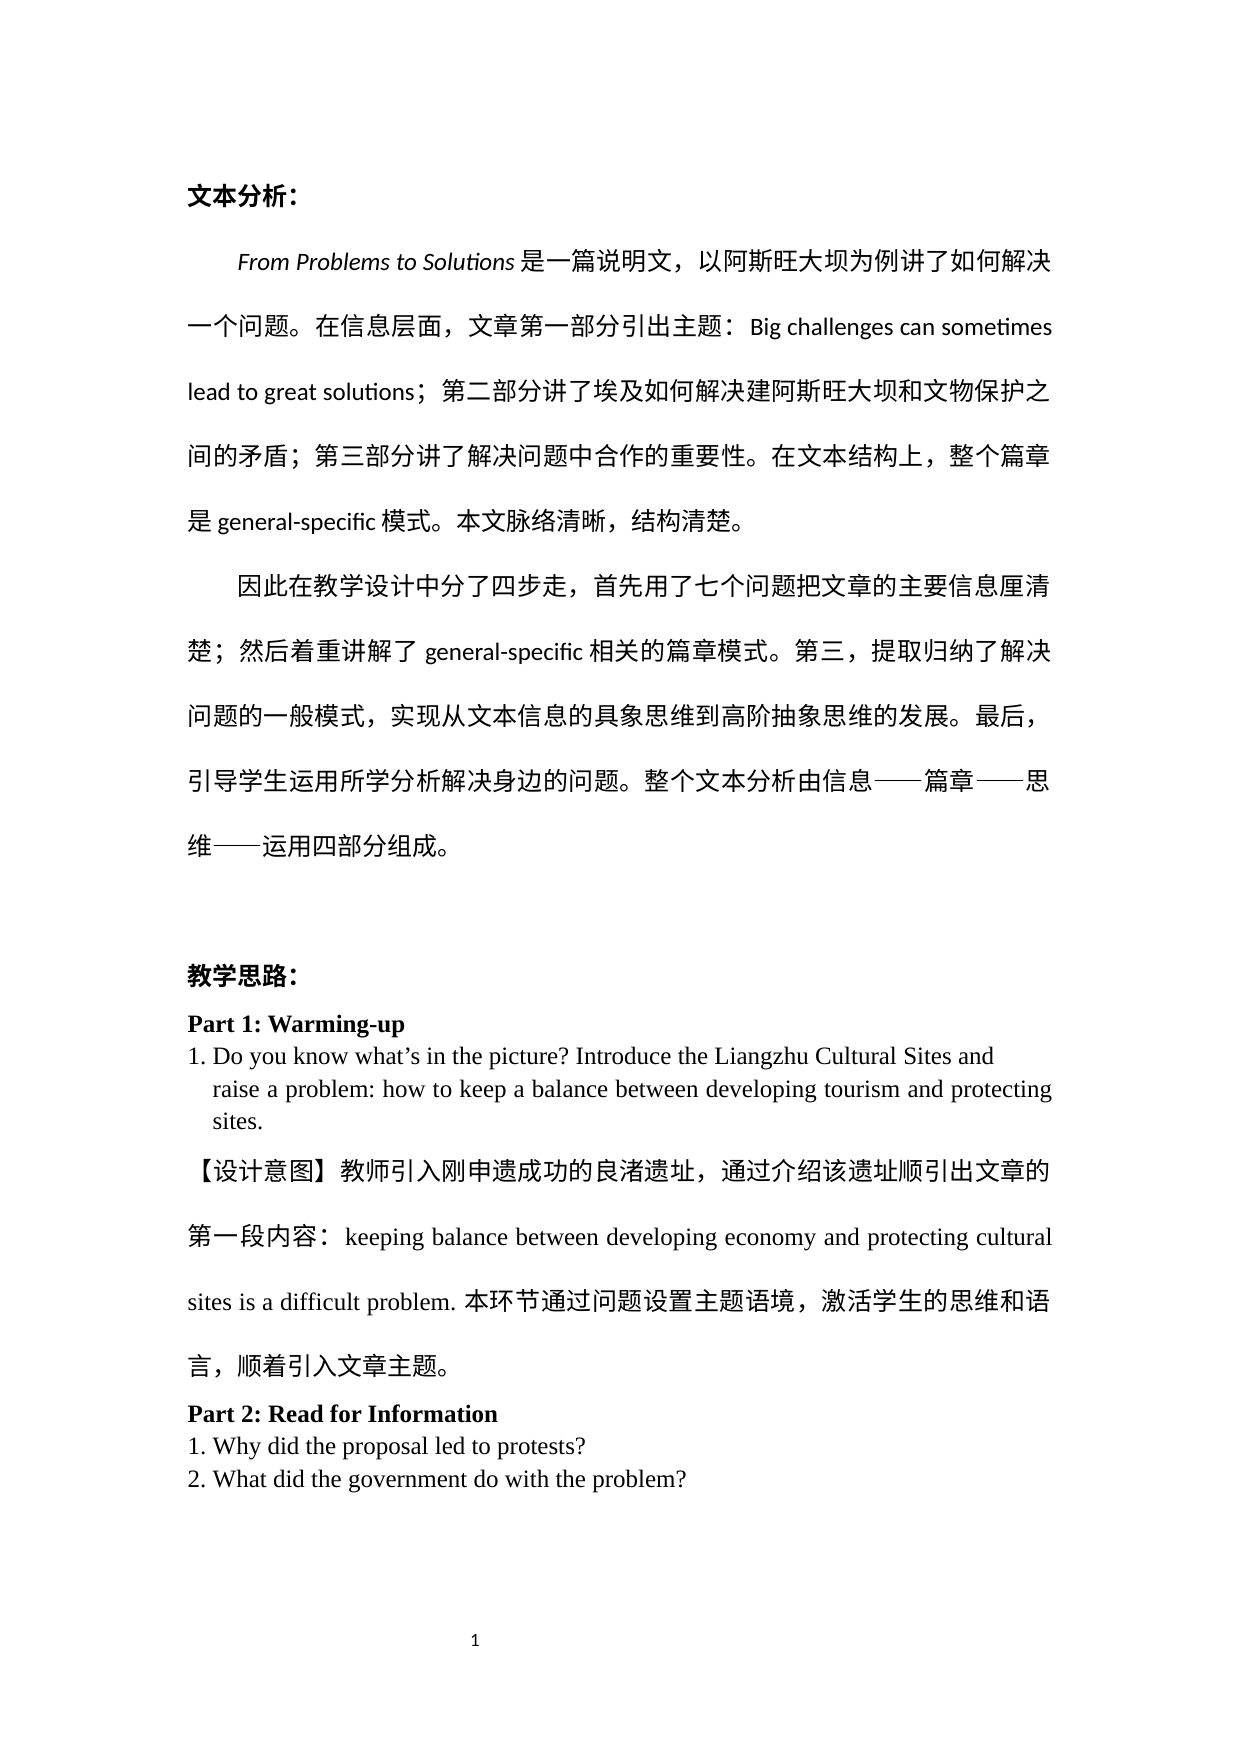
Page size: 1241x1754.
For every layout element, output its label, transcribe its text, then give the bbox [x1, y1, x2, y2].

text 教学思路： [187, 942, 1053, 1007]
text 文本分析： [187, 162, 1053, 227]
text 因此在教学设计中分了四步走，首先用了七个问题把文章的主要信息厘清楚；然后着重讲解了general-specific相关的篇章模式。第三，提取归纳了解决问题的一般模式，实现从文本信息的具象思维到高阶抽象思维的发展。最后，引导学生运用所学分析解决身边的问题。整个文本分析由信息——篇章——思维——运用四部分组成。 [187, 552, 1053, 877]
list Do you know what’s in the picture? Introduce the Liangzhu Cultural Sites and [187, 1039, 1053, 1072]
text Part 2: Read for Information [187, 1397, 1053, 1429]
list Why did the proposal led to protests? [187, 1429, 1053, 1462]
text Part 1: Warming-up [187, 1007, 1053, 1039]
list raise a problem: how to keep a balance between developing tourism and protecting sites. [212, 1072, 1053, 1137]
list What did the government do with the problem? [187, 1462, 1053, 1494]
text 【设计意图】教师引入刚申遗成功的良渚遗址，通过介绍该遗址顺引出文章的第一段内容：keeping balance between developing economy and protecting cultural sites is a difficult problem. 本环节通过问题设置主题语境，激活学生的思维和语言，顺着引入文章主题。 [187, 1137, 1053, 1397]
text From Problems to Solutions是一篇说明文，以阿斯旺大坝为例讲了如何解决一个问题。在信息层面，文章第一部分引出主题：Big challenges can sometimes lead to great solutions；第二部分讲了埃及如何解决建阿斯旺大坝和文物保护之间的矛盾；第三部分讲了解决问题中合作的重要性。在文本结构上，整个篇章是general-specific模式。本文脉络清晰，结构清楚。 [187, 227, 1053, 552]
